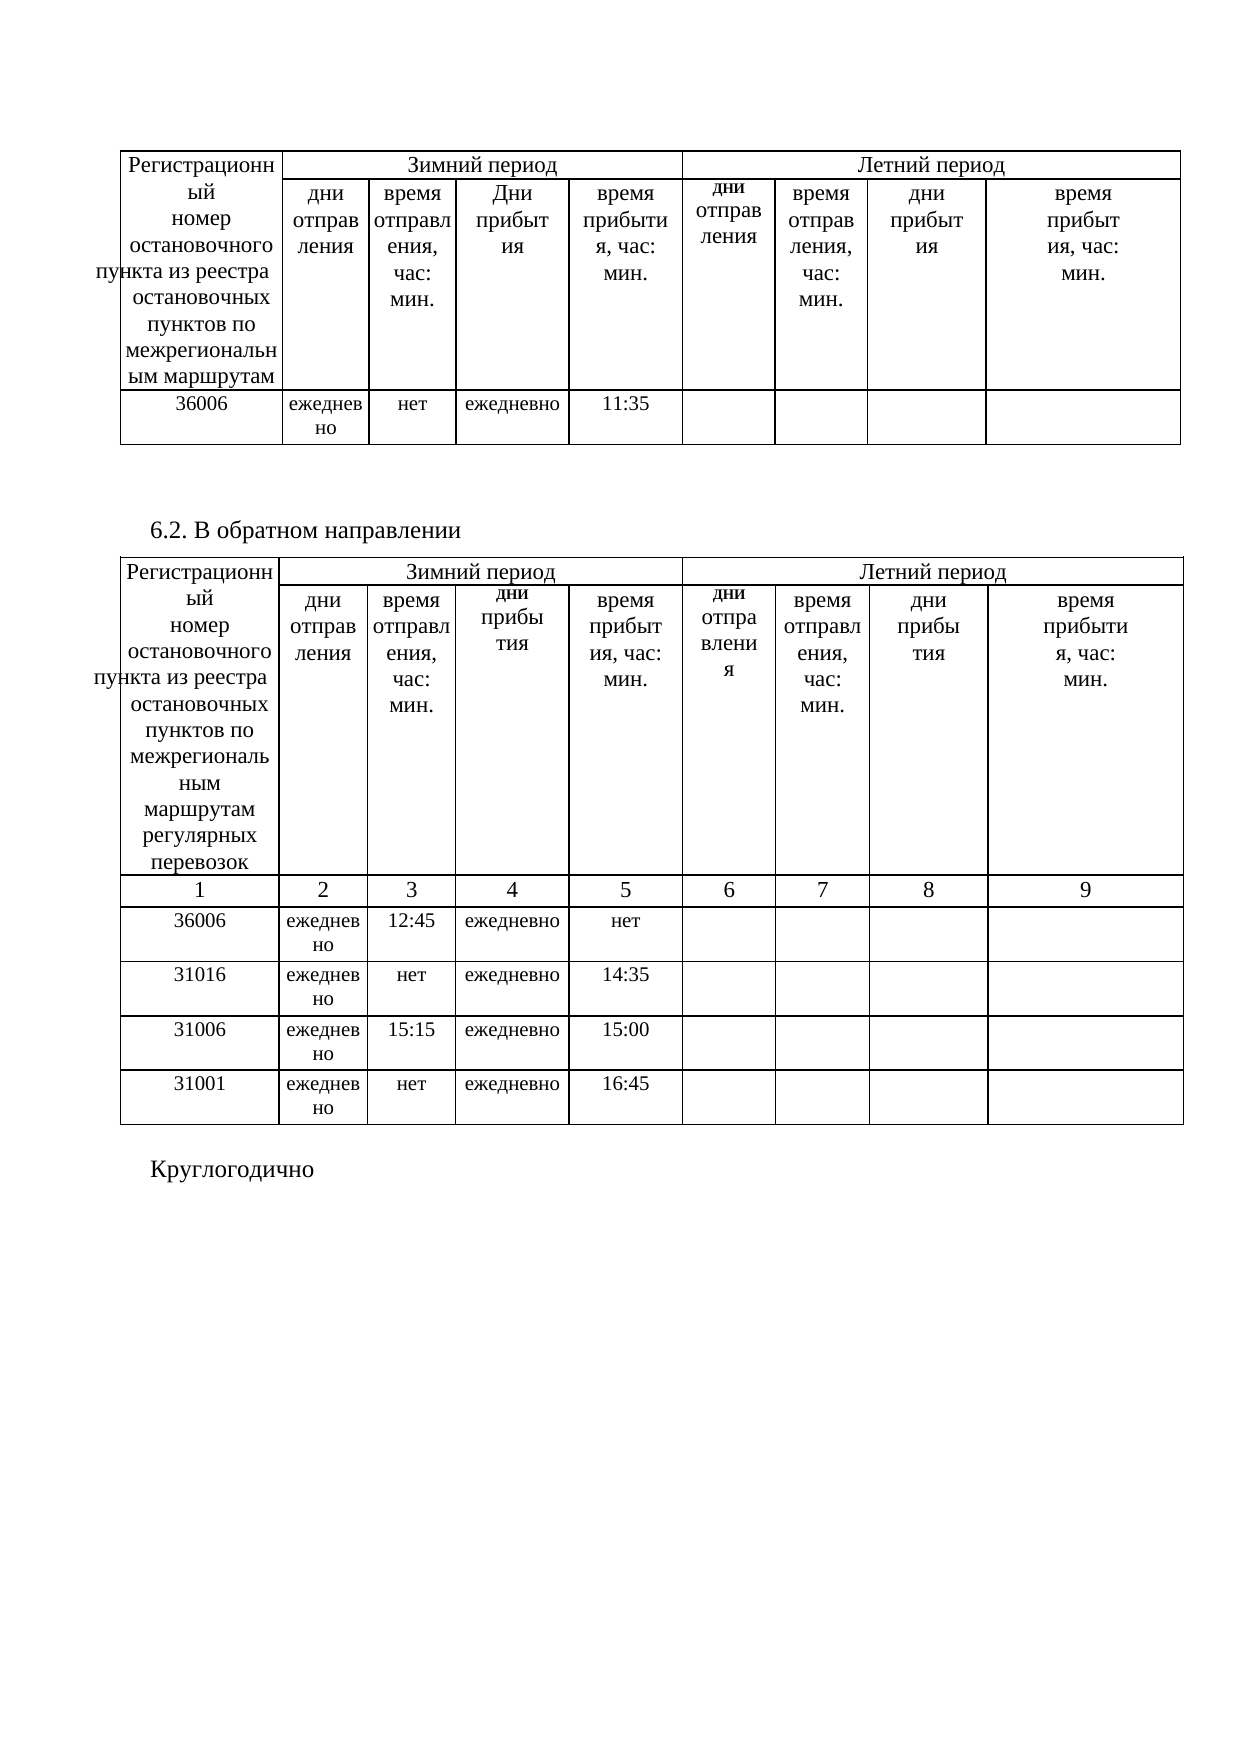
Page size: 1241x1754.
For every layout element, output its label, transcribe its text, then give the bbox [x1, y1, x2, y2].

table_cell ежедневно [456, 1071, 568, 1124]
table_cell ДНИ отпра влени я [683, 586, 775, 874]
table_cell время прибыт ия, час: мин. [987, 180, 1180, 389]
table_cell нет [368, 1071, 455, 1124]
table_cell [683, 908, 775, 961]
table_header Зимний период [280, 558, 682, 584]
table_cell [989, 1017, 1183, 1069]
table_cell 2 [280, 876, 367, 906]
table_cell 15:15 [368, 1017, 455, 1069]
table_cell 6 [683, 876, 775, 906]
table_cell 11:35 [570, 391, 682, 444]
table_cell ДНИ прибы тия [456, 586, 568, 874]
text Круглогодично [150, 1154, 1090, 1183]
table_cell нет [370, 391, 455, 444]
table_cell 12:45 [368, 908, 455, 961]
table_cell [987, 391, 1180, 444]
table_cell 16:45 [570, 1071, 682, 1124]
text 6.2. В обратном направлении [150, 515, 1090, 544]
table_cell 14:35 [570, 962, 682, 1015]
table_cell 4 [456, 876, 568, 906]
table_cell нет [368, 962, 455, 1015]
table_cell [776, 908, 869, 961]
table_cell дни отправ ления [283, 180, 368, 389]
table_cell 8 [870, 876, 987, 906]
table_cell время отправл ения, час: мин. [370, 180, 455, 389]
table_cell [870, 962, 987, 1015]
table_cell 36006 [121, 391, 282, 444]
table_cell [870, 908, 987, 961]
table_cell нет [570, 908, 682, 961]
table_cell [683, 391, 774, 444]
table_cell 5 [570, 876, 682, 906]
table_cell ежедневно [280, 1071, 367, 1124]
table_cell время отправл ения, час: мин. [368, 586, 455, 874]
table_cell 9 [989, 876, 1183, 906]
table_cell Дни прибыт ия [457, 180, 568, 389]
table_cell [776, 1071, 869, 1124]
table_cell ДНИ отправ ления [683, 180, 774, 389]
table_cell ежедневно [280, 962, 367, 1015]
table_cell ежедневно [456, 908, 568, 961]
table_cell время прибыт ия, час: мин. [570, 586, 682, 874]
table_cell 31006 [121, 1017, 278, 1069]
table_cell ежедневно [283, 391, 368, 444]
table_cell ежедневно [280, 908, 367, 961]
table_cell время отправл ения, час: мин. [776, 586, 869, 874]
table_cell [683, 1017, 775, 1069]
table_header Летний период [683, 152, 1180, 178]
table_cell 36006 [121, 908, 278, 961]
table_cell время отправ ления, час: мин. [776, 180, 867, 389]
table_cell ежедневно [456, 1017, 568, 1069]
table_cell [989, 908, 1183, 961]
table_header Летний период [683, 558, 1183, 584]
table_cell дни отправ ления [280, 586, 367, 874]
table_cell 1 [121, 876, 278, 906]
table_cell [776, 1017, 869, 1069]
table_cell [989, 962, 1183, 1015]
table_cell [868, 391, 985, 444]
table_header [121, 152, 282, 389]
table_cell ежедневно [456, 962, 568, 1015]
table_cell ежедневно [457, 391, 568, 444]
table_cell [870, 1071, 987, 1124]
table_cell дни прибы тия [870, 586, 987, 874]
table_cell время прибыти я, час: мин. [989, 586, 1183, 874]
table_cell дни прибыт ия [868, 180, 985, 389]
table_cell 31001 [121, 1071, 278, 1124]
table_cell [683, 1071, 775, 1124]
table_cell время прибыти я, час: мин. [570, 180, 682, 389]
table_cell 3 [368, 876, 455, 906]
table_header Зимний период [283, 152, 682, 178]
table_cell [870, 1017, 987, 1069]
table_cell [683, 962, 775, 1015]
table_cell 7 [776, 876, 869, 906]
table_cell ежедневно [280, 1017, 367, 1069]
table_cell [776, 962, 869, 1015]
table_cell [989, 1071, 1183, 1124]
table_cell [776, 391, 867, 444]
table_header Регистрационный номер остановочного пункта из реестра остановочных пунктов по межрегиональным маршрутам регулярных перевозок [121, 558, 278, 874]
table_cell 15:00 [570, 1017, 682, 1069]
table_cell 31016 [121, 962, 278, 1015]
